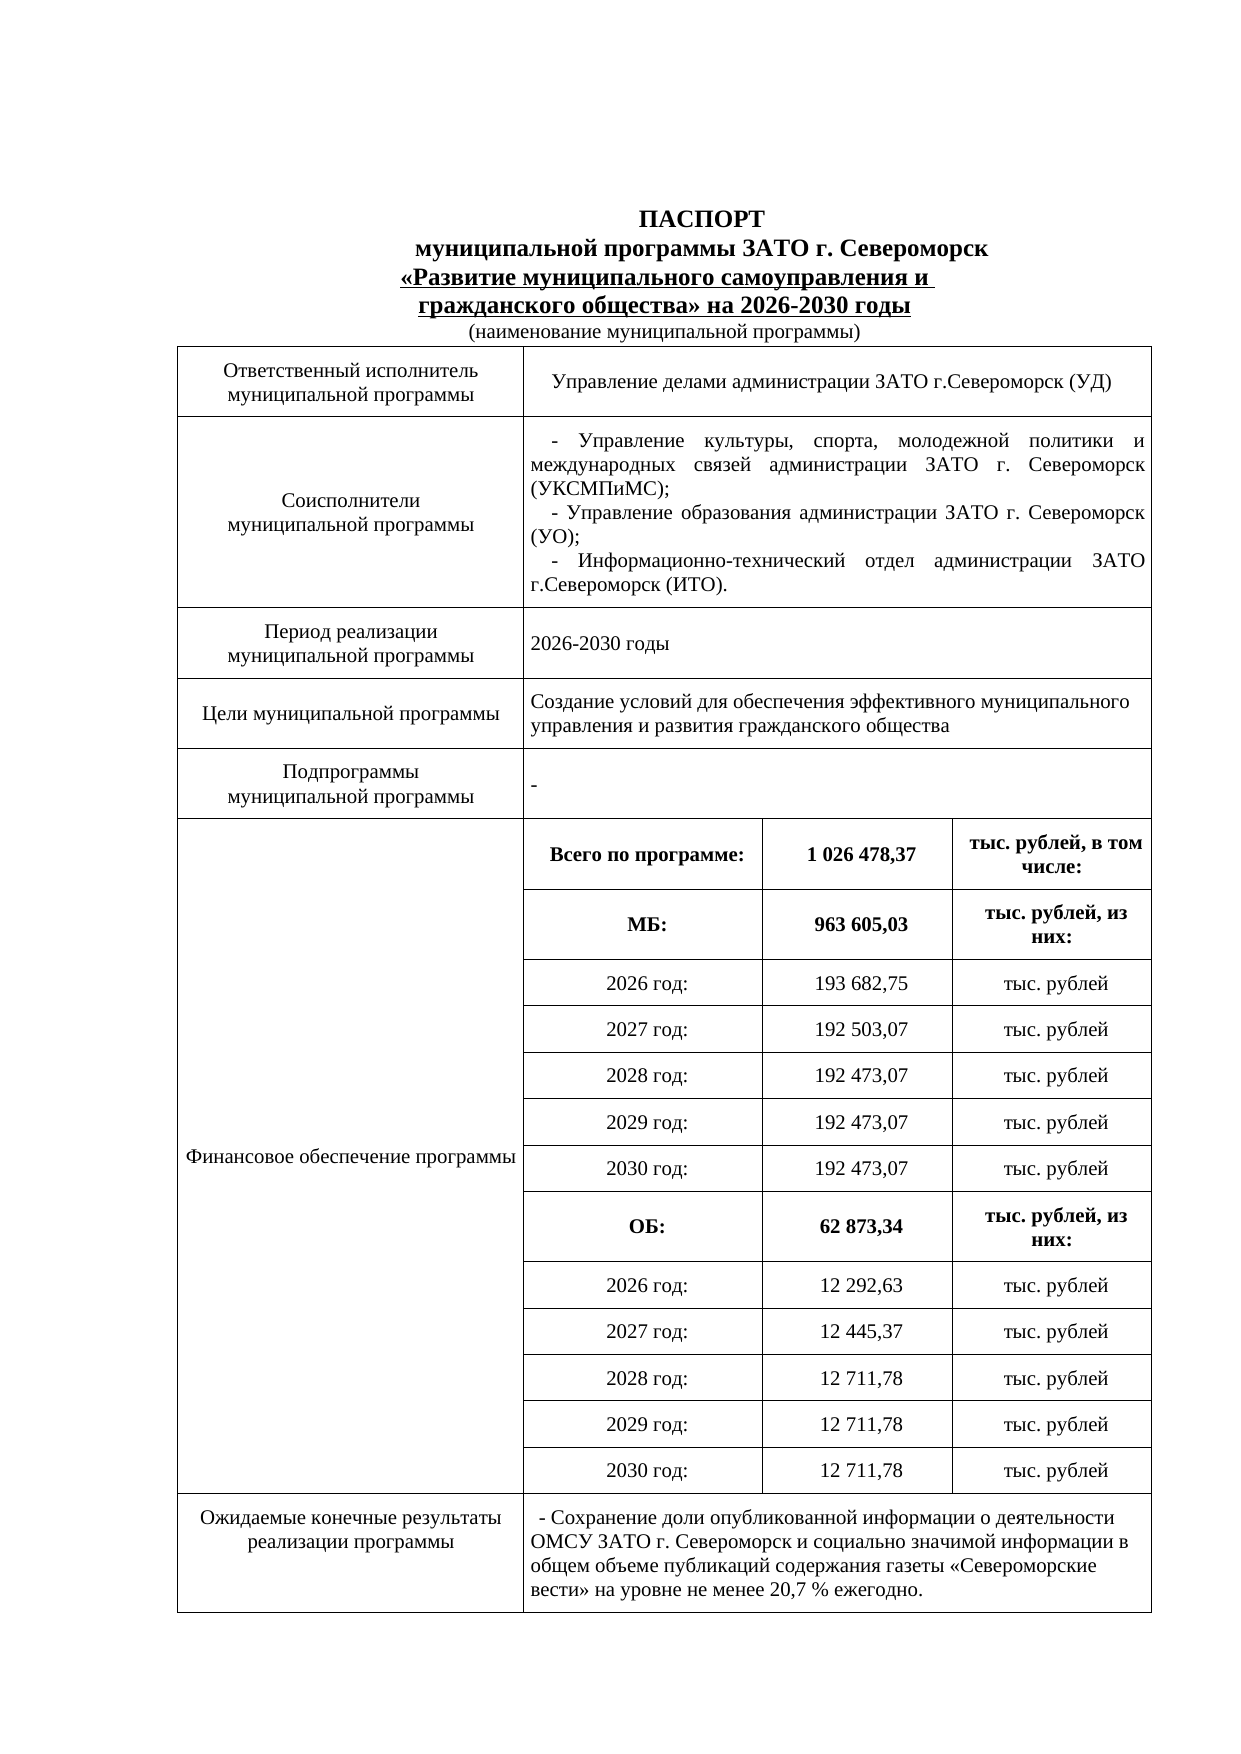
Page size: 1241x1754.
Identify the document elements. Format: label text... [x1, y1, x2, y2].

table_cell 192 473,07 [763, 1099, 952, 1144]
table_cell 12 445,37 [763, 1309, 952, 1354]
table_cell 2029 год: [524, 1401, 762, 1447]
table_cell 2028 год: [524, 1053, 762, 1098]
table_cell тыс. рублей [953, 1401, 1151, 1447]
table_cell Подпрограммы муниципальной программы [178, 749, 523, 818]
text ПАСПОРТ [177, 204, 1152, 233]
table_cell 192 503,07 [763, 1006, 952, 1052]
table_cell - [524, 749, 1151, 818]
text «Развитие муниципального самоуправления и [177, 262, 1152, 291]
table_cell 2027 год: [524, 1309, 762, 1354]
table_cell 1 026 478,37 [763, 819, 952, 889]
table_cell Финансовое обеспечение программы [178, 819, 523, 1493]
table_cell тыс. рублей [953, 1262, 1151, 1308]
table_cell 193 682,75 [763, 960, 952, 1005]
table_cell 12 711,78 [763, 1448, 952, 1493]
table_cell тыс. рублей [953, 1053, 1151, 1098]
table_cell Всего по программе: [524, 819, 762, 889]
table_cell 192 473,07 [763, 1146, 952, 1191]
table_cell 2026 год: [524, 960, 762, 1005]
table_cell 62 873,34 [763, 1192, 952, 1261]
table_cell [524, 1494, 1151, 1612]
table_cell ОБ: [524, 1192, 762, 1261]
table_cell 2028 год: [524, 1355, 762, 1400]
table_cell 2030 год: [524, 1146, 762, 1191]
table_cell тыс. рублей [953, 1006, 1151, 1052]
table_cell тыс. рублей [953, 1146, 1151, 1191]
table_cell Цели муниципальной программы [178, 679, 523, 748]
table_cell 12 711,78 [763, 1355, 952, 1400]
table_cell тыс. рублей, в том числе: [953, 819, 1151, 889]
table_cell 2030 год: [524, 1448, 762, 1493]
table_cell 12 711,78 [763, 1401, 952, 1447]
table_cell Период реализации муниципальной программы [178, 608, 523, 677]
table_cell тыс. рублей [953, 1355, 1151, 1400]
text гражданского общества» на 2026-2030 годы [177, 291, 1152, 319]
table_cell тыс. рублей [953, 1099, 1151, 1144]
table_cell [178, 1494, 523, 1612]
table_cell - Управление культуры, спорта, молодежной политики и международных связей администрации ЗАТО г. Североморск (УКСМПиМС); - Управление образования администрации ЗАТО г. Североморск (УО); - Информационно-технический отдел администрации ЗАТО г.Североморск (ИТО). [524, 417, 1151, 607]
table_cell тыс. рублей, из них: [953, 890, 1151, 959]
table_cell тыс. рублей, из них: [953, 1192, 1151, 1261]
table_cell 2026-2030 годы [524, 608, 1151, 677]
table_cell 2029 год: [524, 1099, 762, 1144]
table_header Управление делами администрации ЗАТО г.Североморск (УД) [524, 347, 1151, 416]
table_cell 963 605,03 [763, 890, 952, 959]
table_cell 192 473,07 [763, 1053, 952, 1098]
text (наименование муниципальной программы) [177, 319, 1152, 343]
table_cell 2026 год: [524, 1262, 762, 1308]
table_cell 2027 год: [524, 1006, 762, 1052]
table_cell МБ: [524, 890, 762, 959]
table_cell тыс. рублей [953, 1448, 1151, 1493]
table_header Ответственный исполнитель муниципальной программы [178, 347, 523, 416]
text муниципальной программы ЗАТО г. Североморск [177, 233, 1152, 262]
table_cell Соисполнители муниципальной программы [178, 417, 523, 607]
table_cell тыс. рублей [953, 1309, 1151, 1354]
table_cell тыс. рублей [953, 960, 1151, 1005]
table_cell Создание условий для обеспечения эффективного муниципального управления и развития гражданского общества [524, 679, 1151, 748]
table_cell 12 292,63 [763, 1262, 952, 1308]
